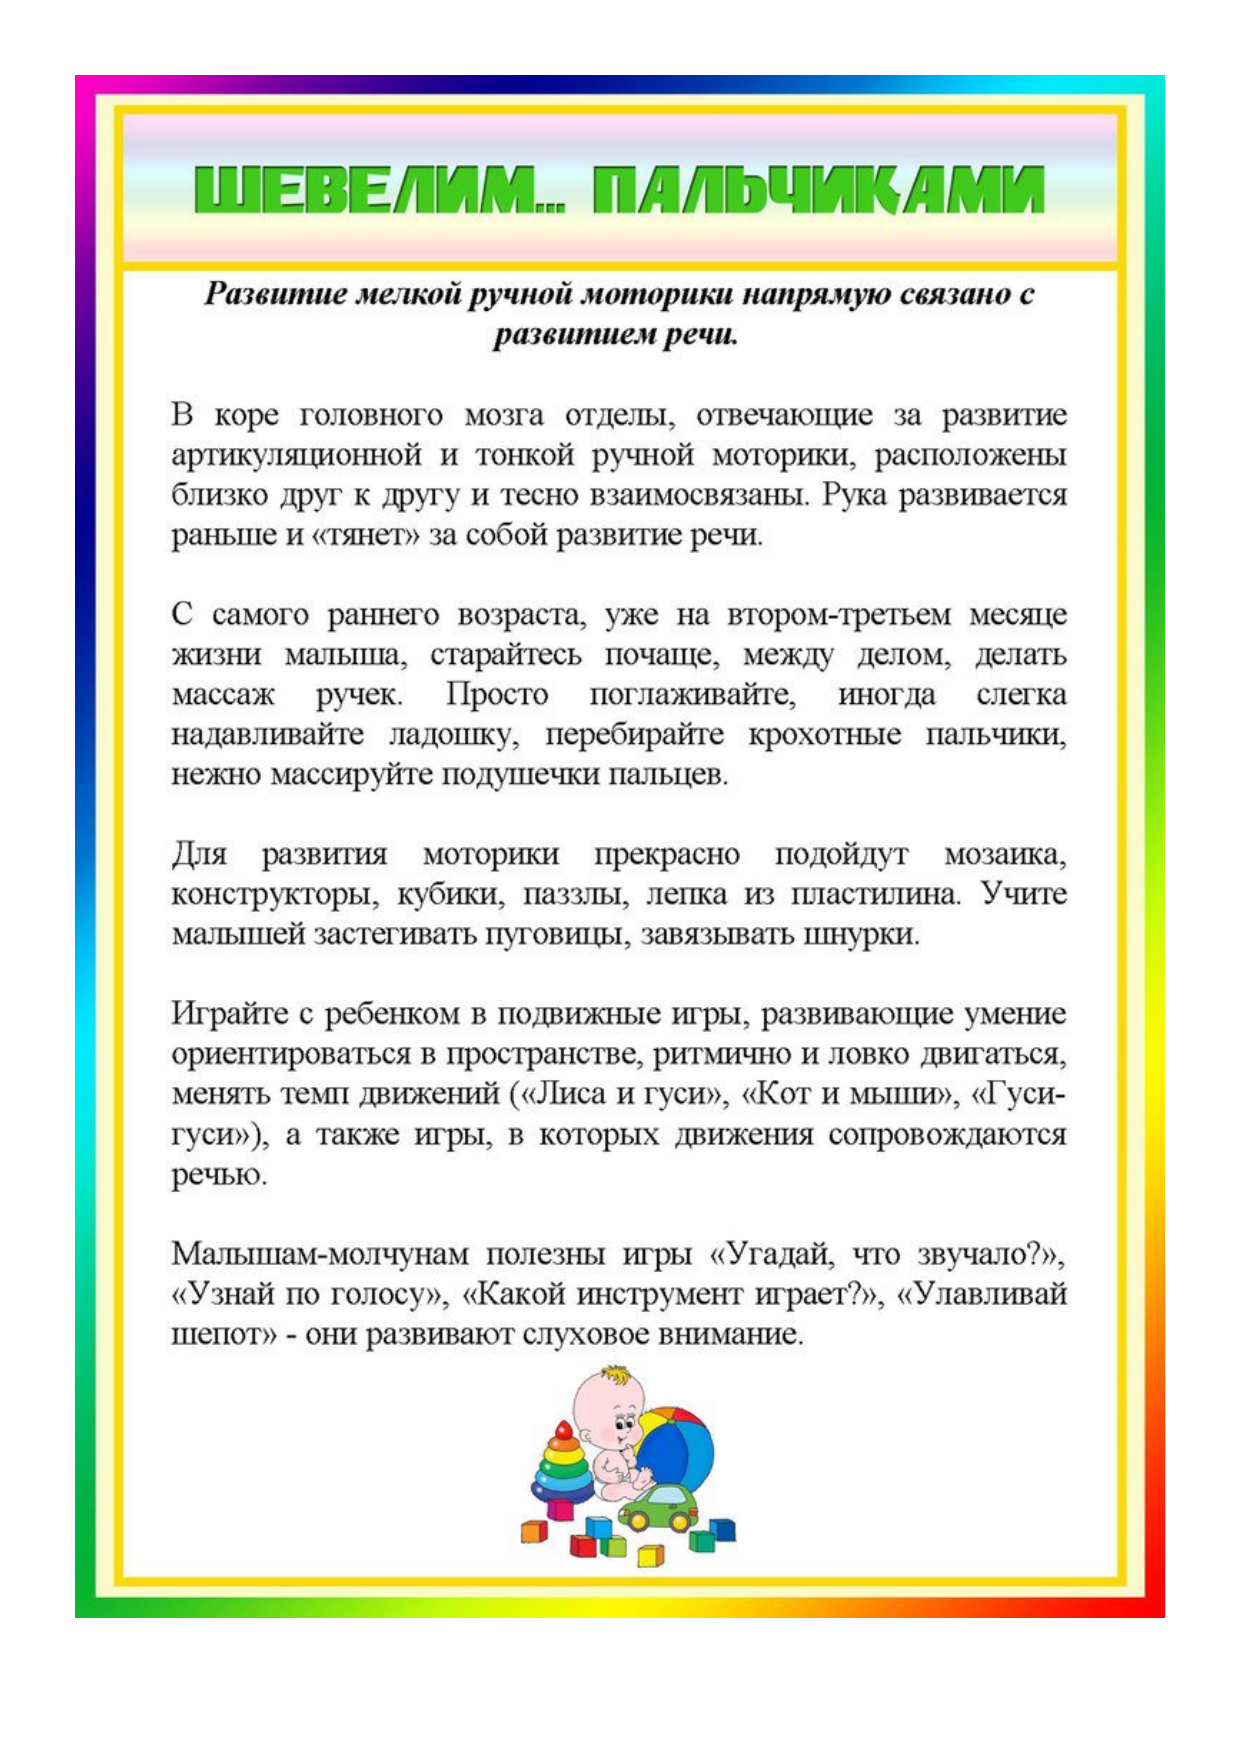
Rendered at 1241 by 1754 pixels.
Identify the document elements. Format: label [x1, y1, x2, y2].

picture [75, 75, 1166, 1618]
